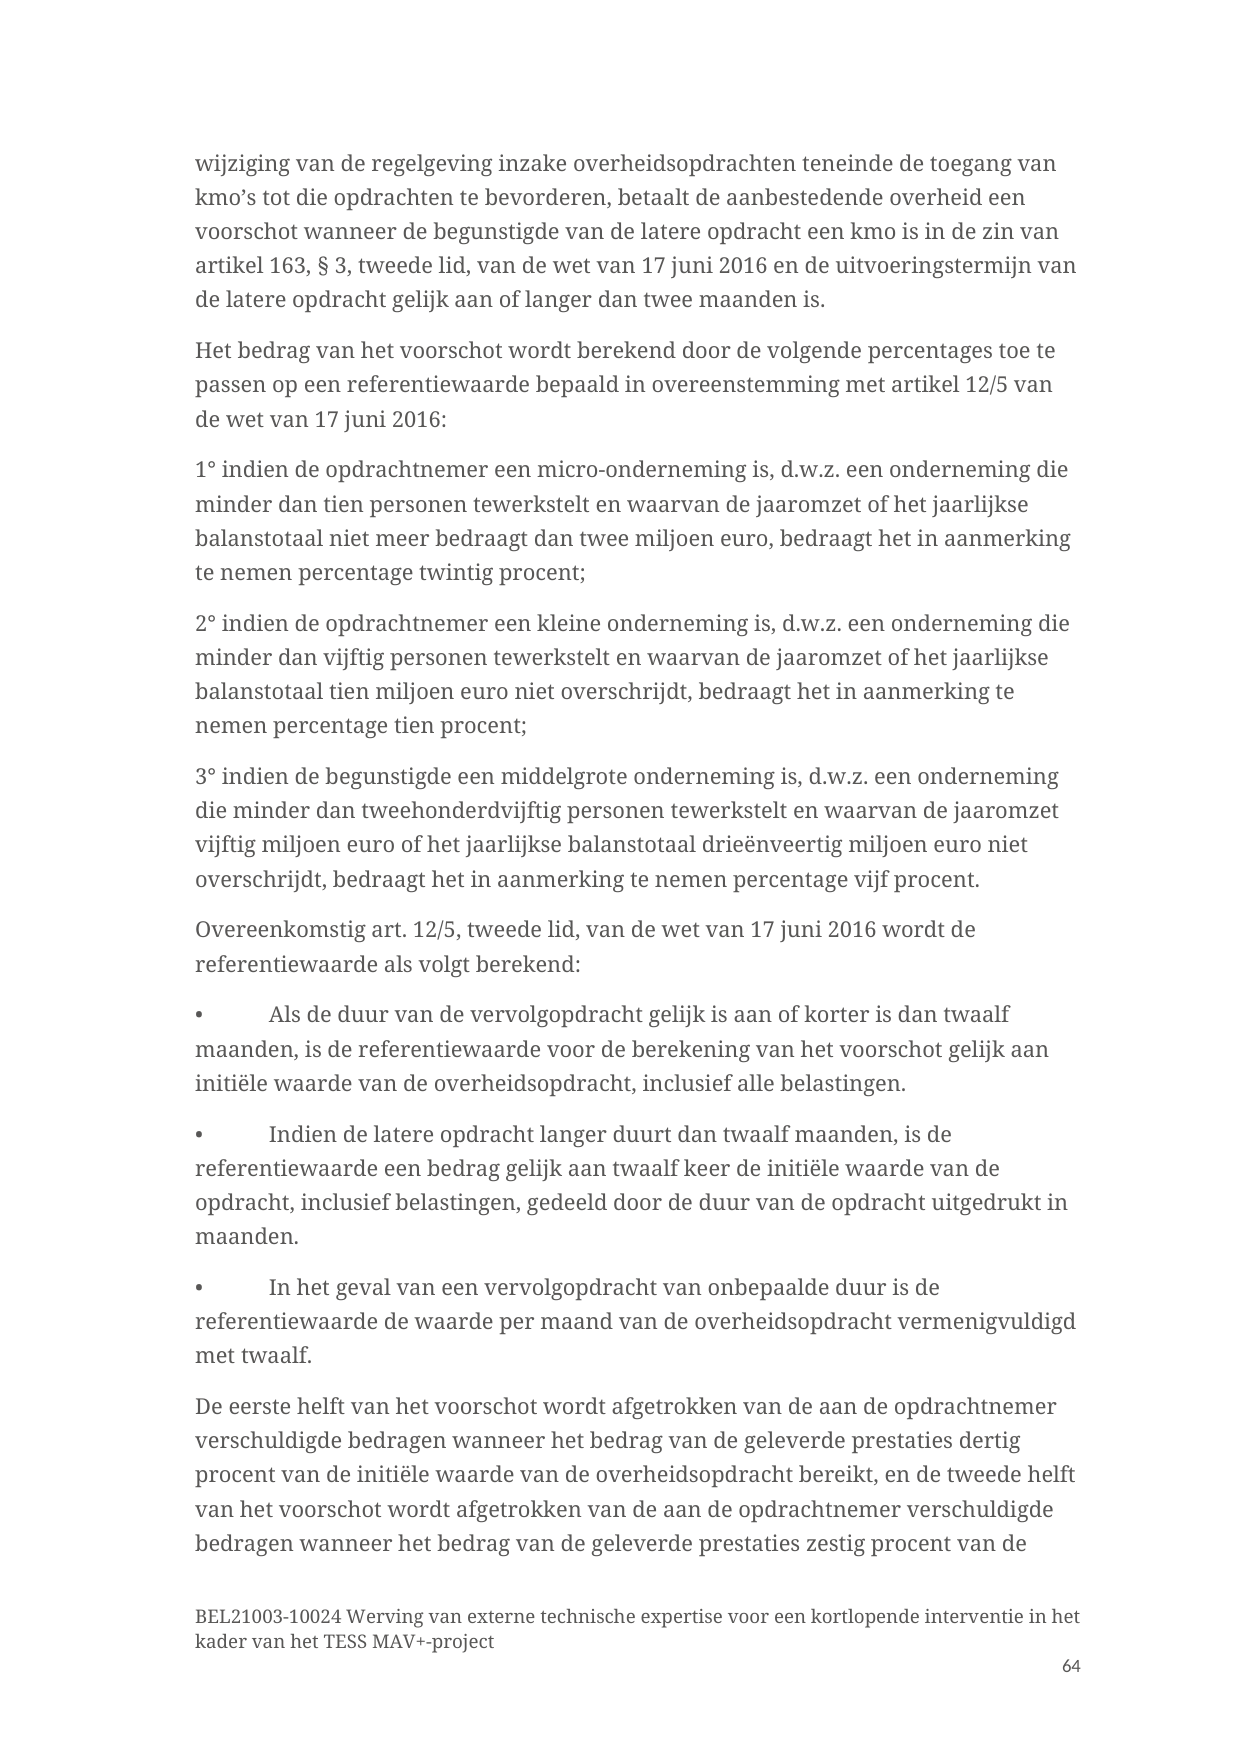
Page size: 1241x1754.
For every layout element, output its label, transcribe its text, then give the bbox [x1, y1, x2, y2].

text 2° indien de opdrachtnemer een kleine onderneming is, d.w.z. een onderneming die minder dan vijftig personen tewerkstelt en waarvan de jaaromzet of het jaarlijkse balanstotaal tien miljoen euro niet overschrijdt, bedraagt het in aanmerking te nemen percentage tien procent; [195, 608, 1081, 740]
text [195, 1391, 1081, 1557]
text 3° indien de begunstigde een middelgrote onderneming is, d.w.z. een onderneming die minder dan tweehonderdvijftig personen tewerkstelt en waarvan de jaaromzet vijftig miljoen euro of het jaarlijkse balanstotaal drieënveertig miljoen euro niet overschrijdt, bedraagt het in aanmerking te nemen percentage vijf procent. [195, 761, 1081, 893]
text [195, 148, 1081, 314]
text Het bedrag van het voorschot wordt berekend door de volgende percentages toe te passen op een referentiewaarde bepaald in overeenstemming met artikel 12/5 van de wet van 17 juni 2016: [195, 335, 1081, 433]
text • Als de duur van de vervolgopdracht gelijk is aan of korter is dan twaalf maanden, is de referentiewaarde voor de berekening van het voorschot gelijk aan initiële waarde van de overheidsopdracht, inclusief alle belastingen. [195, 999, 1081, 1097]
text 1° indien de opdrachtnemer een micro-onderneming is, d.w.z. een onderneming die minder dan tien personen tewerkstelt en waarvan de jaaromzet of het jaarlijkse balanstotaal niet meer bedraagt dan twee miljoen euro, bedraagt het in aanmerking te nemen percentage twintig procent; [195, 454, 1081, 587]
text • Indien de latere opdracht langer duurt dan twaalf maanden, is de referentiewaarde een bedrag gelijk aan twaalf keer de initiële waarde van de opdracht, inclusief belastingen, gedeeld door de duur van de opdracht uitgedrukt in maanden. [195, 1118, 1081, 1251]
text Overeenkomstig art. 12/5, tweede lid, van de wet van 17 juni 2016 wordt de referentiewaarde als volgt berekend: [195, 914, 1081, 978]
text • In het geval van een vervolgopdracht van onbepaalde duur is de referentiewaarde de waarde per maand van de overheidsopdracht vermenigvuldigd met twaalf. [195, 1272, 1081, 1370]
